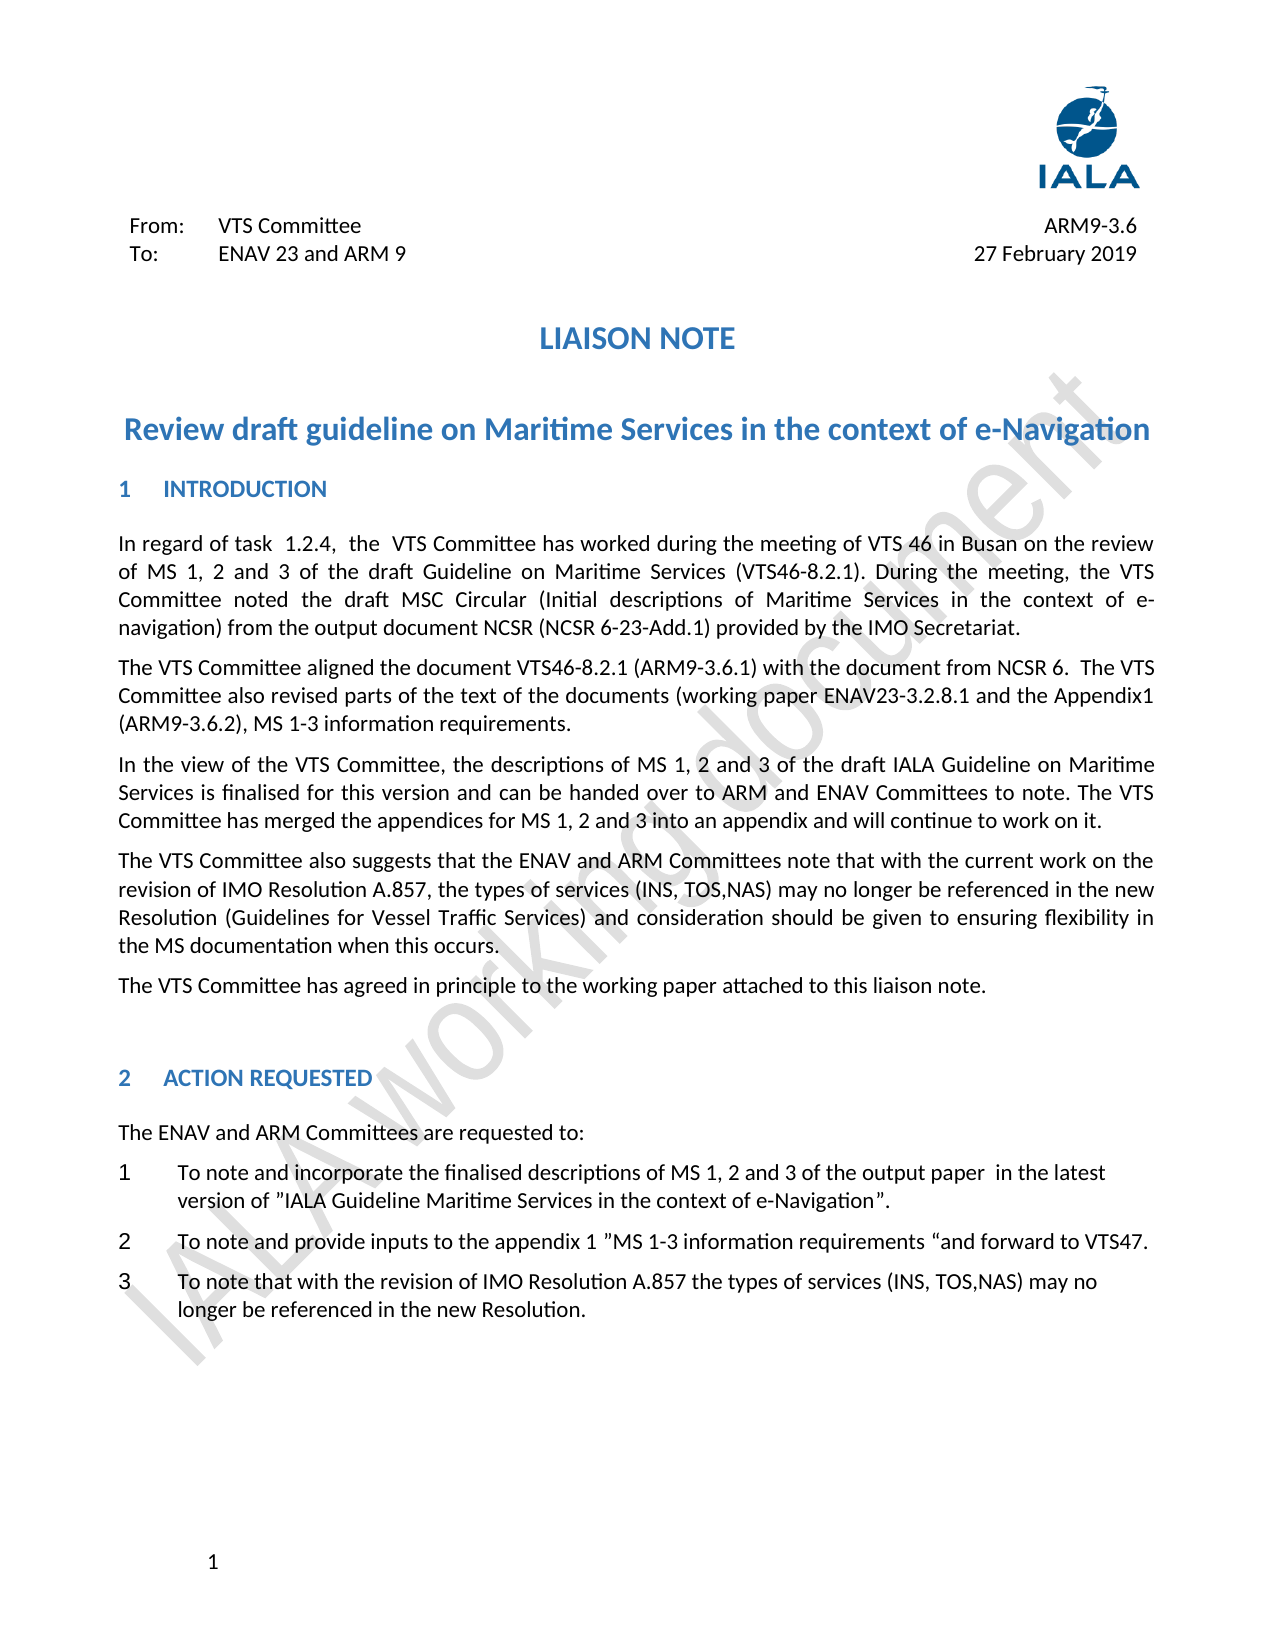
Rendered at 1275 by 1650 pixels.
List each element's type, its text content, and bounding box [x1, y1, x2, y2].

subtitle INTRODUCTION [118, 473, 1157, 504]
text The VTS Committee aligned the document VTS46-8.2.1 (ARM9-3.6.1) with the document from NCSR 6. The VTS Committee also revised parts of the text of the documents (working paper ENAV23-3.2.8.1 and the Appendix1 (ARM9-3.6.2), MS 1-3 information requirements. [118, 653, 1157, 738]
text In regard of task 1.2.4, the VTS Committee has worked during the meeting of VTS 46 in Busan on the review of MS 1, 2 and 3 of the draft Guideline on Maritime Services (VTS46-8.2.1). During the meeting, the VTS Committee noted the draft MSC Circular (Initial descriptions of Maritime Services in the context of e-navigation) from the output document NCSR (NCSR 6-23-Add.1) provided by the IMO Secretariat. [118, 529, 1157, 641]
table_cell To: ENAV 23 and ARM 9 [118, 239, 579, 267]
list To note and provide inputs to the appendix 1 ”MS 1-3 information requirements “and forward to VTS47. [118, 1227, 1157, 1255]
table_header ARM9-3.6 [579, 211, 1148, 239]
text In the view of the VTS Committee, the descriptions of MS 1, 2 and 3 of the draft IALA Guideline on Maritime Services is finalised for this version and can be handed over to ARM and ENAV Committees to note. The VTS Committee has merged the appendices for MS 1, 2 and 3 into an appendix and will continue to work on it. [118, 750, 1157, 834]
title Review draft guideline on Maritime Services in the context of e-Navigation [118, 408, 1157, 448]
picture [1016, 75, 1157, 211]
text The VTS Committee has agreed in principle to the working paper attached to this liaison note. [118, 971, 1157, 999]
title LIAISON NOTE [118, 317, 1157, 358]
list To note and incorporate the finalised descriptions of MS 1, 2 and 3 of the output paper in the latest version of ”IALA Guideline Maritime Services in the context of e-Navigation”. [118, 1158, 1157, 1214]
list The ENAV and ARM Committees are requested to: [118, 1118, 1157, 1146]
text The VTS Committee also suggests that the ENAV and ARM Committees note that with the current work on the revision of IMO Resolution A.857, the types of services (INS, TOS,NAS) may no longer be referenced in the new Resolution (Guidelines for Vessel Traffic Services) and consideration should be given to ensuring flexibility in the MS documentation when this occurs. [118, 847, 1157, 959]
list To note that with the revision of IMO Resolution A.857 the types of services (INS, TOS,NAS) may no longer be referenced in the new Resolution. [118, 1267, 1157, 1323]
table_header From: VTS Committee [118, 211, 579, 239]
subtitle ACTION REQUESTED [118, 1062, 1157, 1093]
table_cell 27 February 2019 [579, 239, 1148, 267]
